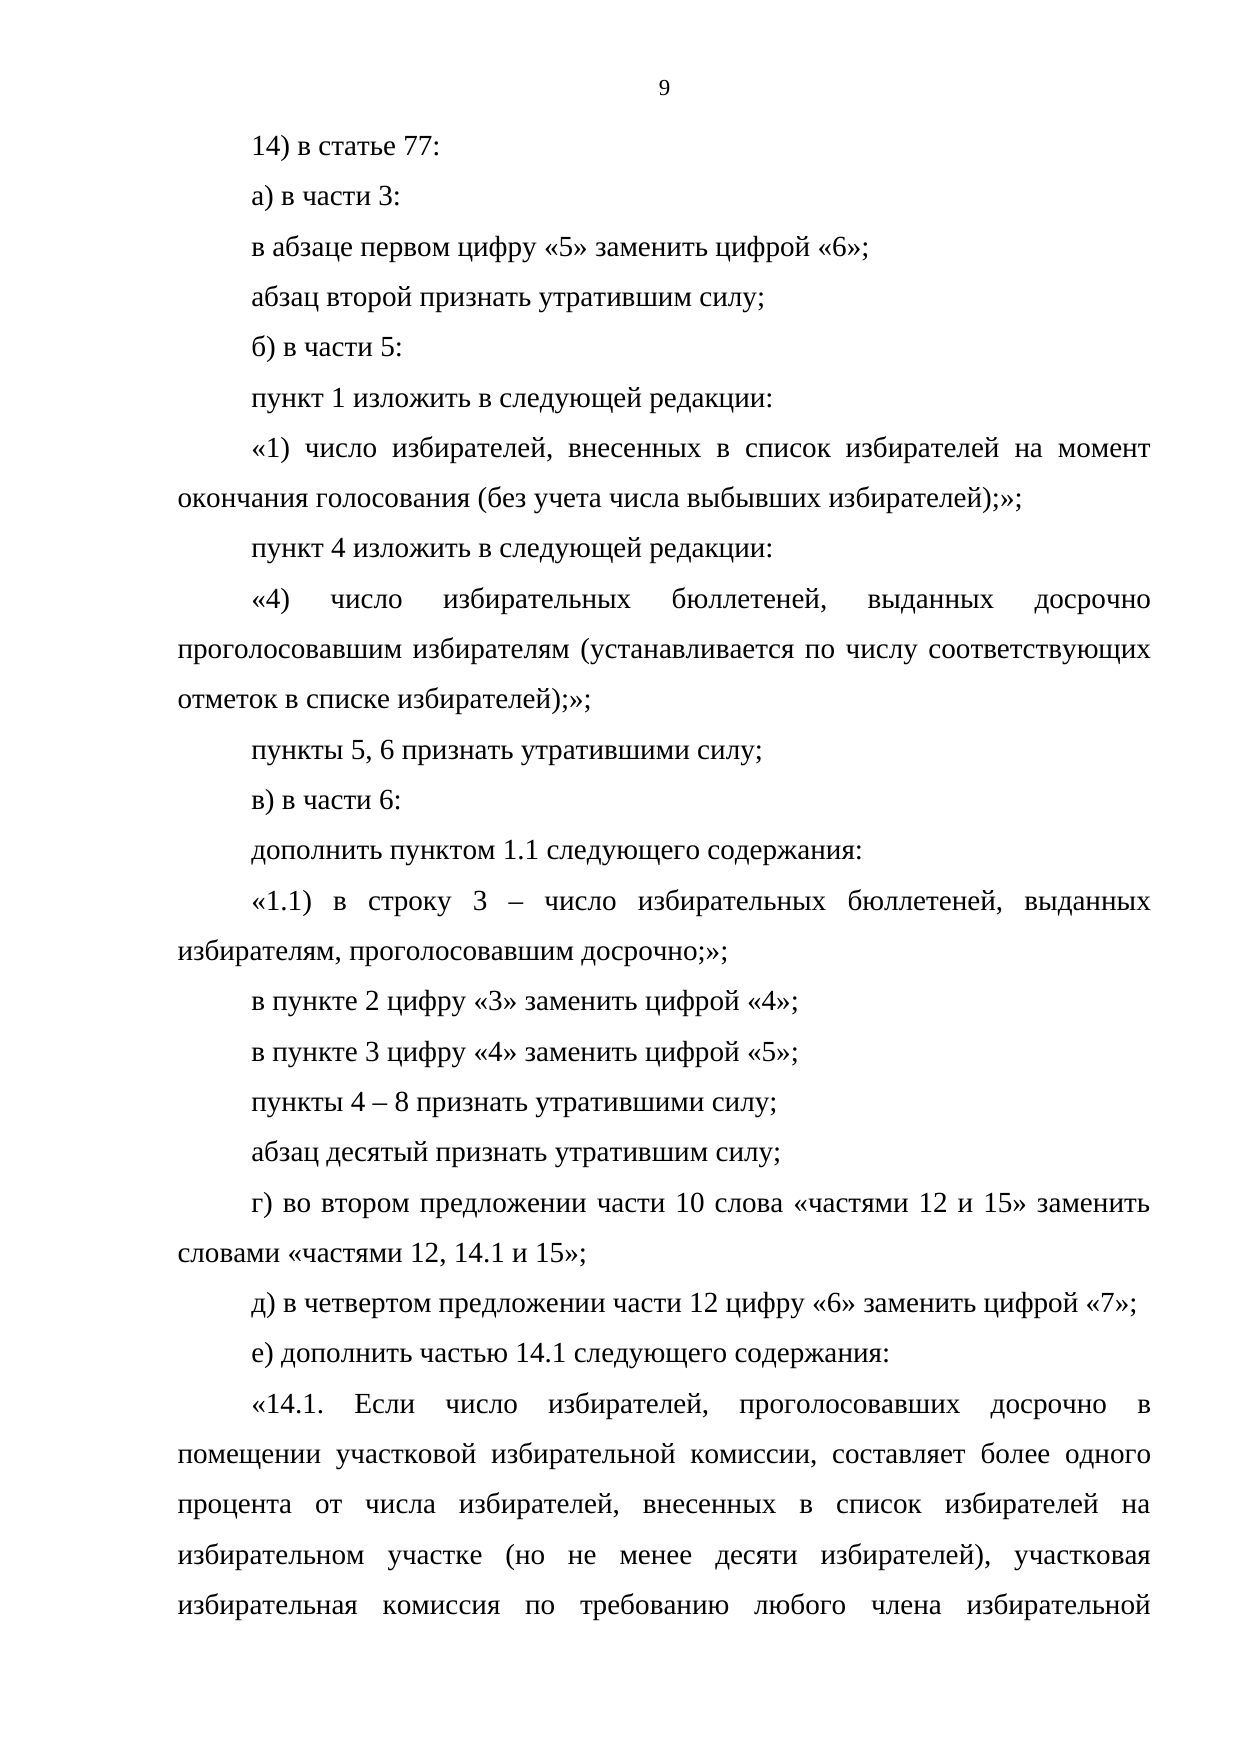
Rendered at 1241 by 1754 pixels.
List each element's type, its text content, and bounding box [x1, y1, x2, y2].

list г) во втором предложении части 10 слова «частями 12 и 15» заменить словами «частями 12, 14.1 и 15»; [177, 1185, 1152, 1268]
list д) в четвертом предложении части 12 цифру «6» заменить цифрой «7»; [177, 1285, 1152, 1319]
list пункты 4 – 8 признать утратившими силу; [177, 1084, 1152, 1118]
list в пункте 2 цифру «3» заменить цифрой «4»; [177, 983, 1152, 1017]
list дополнить пунктом 1.1 следующего содержания: [177, 832, 1152, 866]
list пункт 1 изложить в следующей редакции: [177, 380, 1152, 413]
list в) в части 6: [177, 782, 1152, 816]
list «1) число избирателей, внесенных в список избирателей на момент окончания голосования (без учета числа выбывших избирателей);»; [177, 430, 1152, 514]
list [177, 1386, 1152, 1621]
list б) в части 5: [177, 329, 1152, 363]
list а) в части 3: [177, 178, 1152, 212]
list 14) в статье 77: [177, 128, 1152, 162]
list абзац десятый признать утратившим силу; [177, 1134, 1152, 1168]
list абзац второй признать утратившим силу; [177, 279, 1152, 313]
list «4) число избирательных бюллетеней, выданных досрочно проголосовавшим избирателям (устанавливается по числу соответствующих отметок в списке избирателей);»; [177, 581, 1152, 715]
list е) дополнить частью 14.1 следующего содержания: [177, 1336, 1152, 1369]
list в пункте 3 цифру «4» заменить цифрой «5»; [177, 1034, 1152, 1067]
list «1.1) в строку 3 – число избирательных бюллетеней, выданных избирателям, проголосовавшим досрочно;»; [177, 883, 1152, 967]
list пункты 5, 6 признать утратившими силу; [177, 732, 1152, 765]
list в абзаце первом цифру «5» заменить цифрой «6»; [177, 229, 1152, 262]
list пункт 4 изложить в следующей редакции: [177, 531, 1152, 564]
